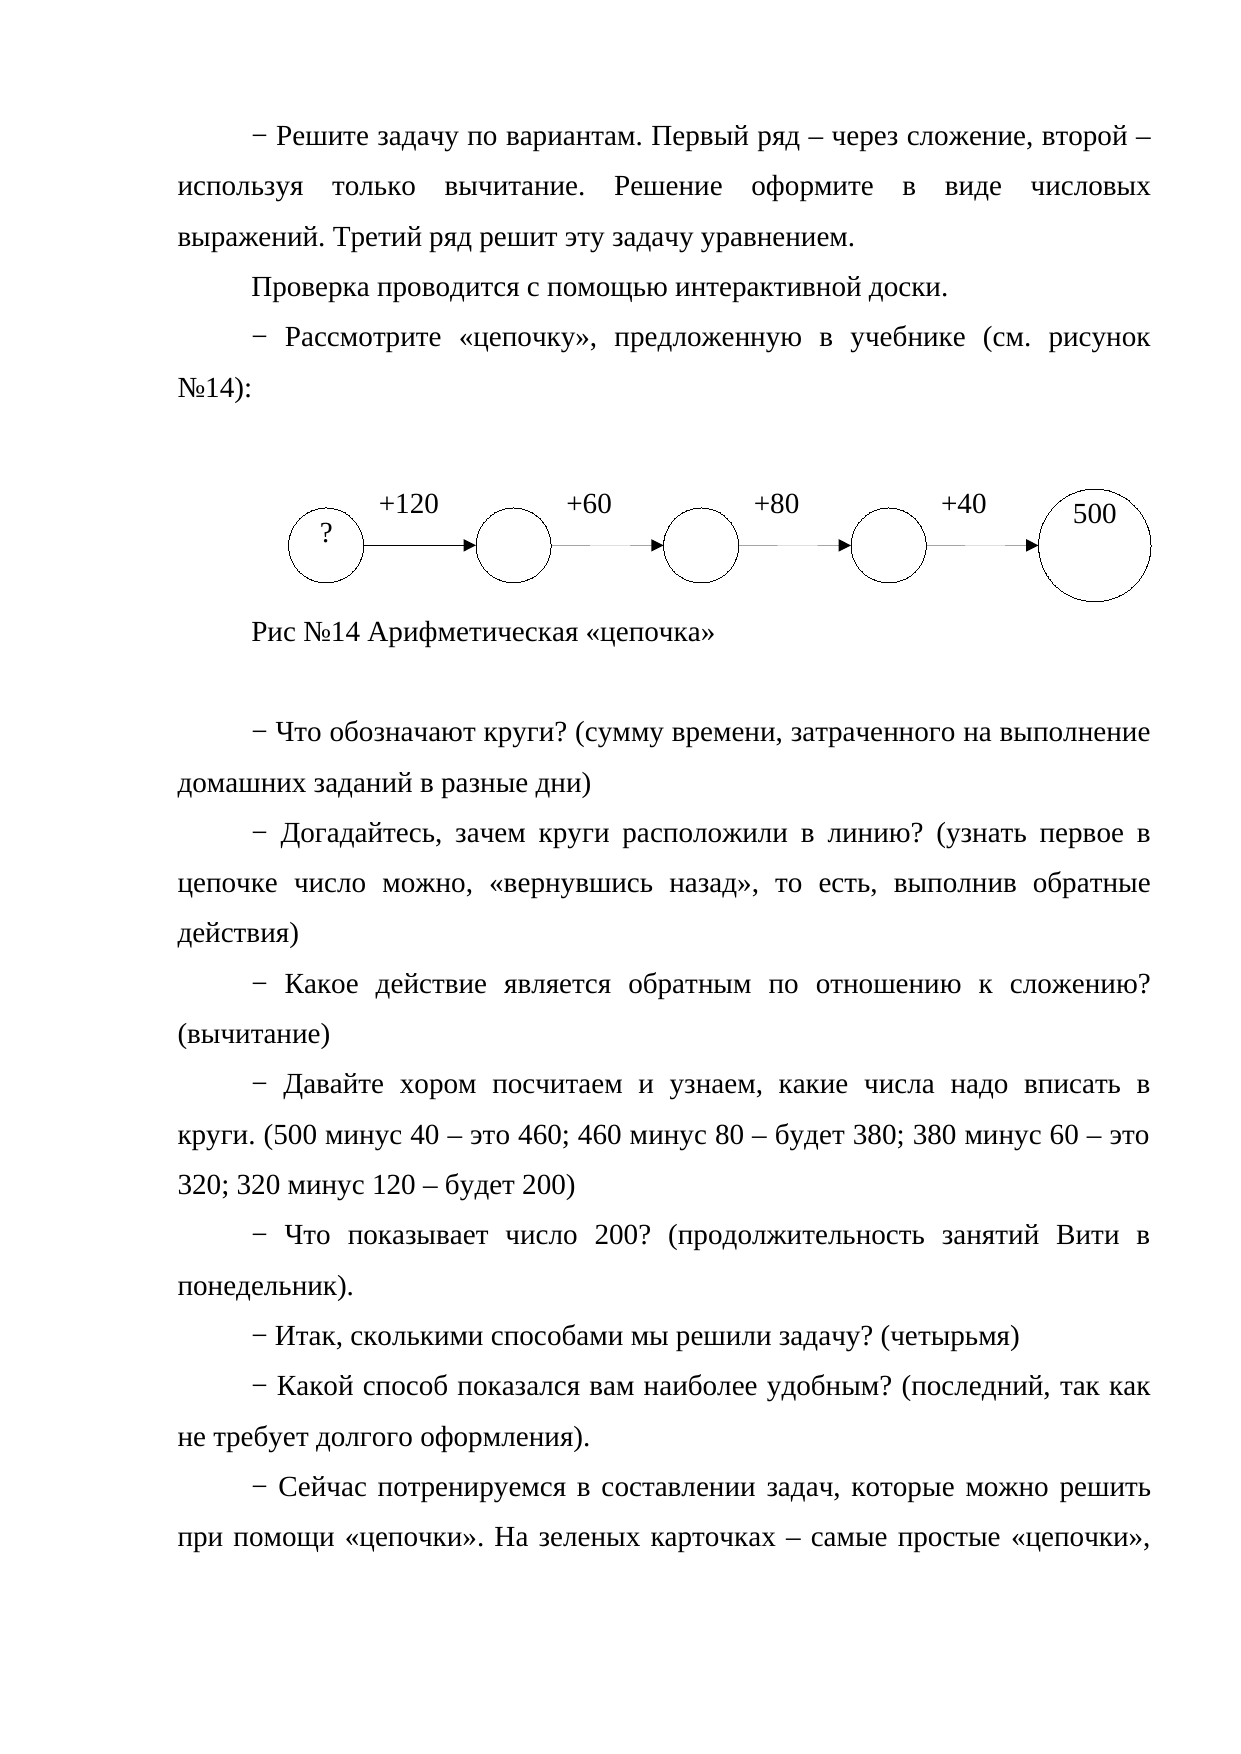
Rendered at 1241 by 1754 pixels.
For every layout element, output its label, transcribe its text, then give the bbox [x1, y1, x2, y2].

text − Итак, сколькими способами мы решили задачу? (четырьмя) [177, 1318, 1152, 1352]
text − Какое действие является обратным по отношению к сложению? (вычитание) [177, 966, 1152, 1050]
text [177, 1469, 1152, 1553]
text − Решите задачу по вариантам. Первый ряд – через сложение, второй – используя только вычитание. Решение оформите в виде числовых выражений. Третий ряд решит эту задачу уравнением. [177, 118, 1152, 252]
text Проверка проводится с помощью интерактивной доски. [177, 269, 1152, 303]
text − Какой способ показался вам наиболее удобным? (последний, так как не требует долгого оформления). [177, 1368, 1152, 1452]
text Рис №14 Арифметическая «цепочка» [177, 614, 1152, 647]
text − Рассмотрите «цепочку», предложенную в учебнике (см. рисунок №14): [177, 319, 1152, 403]
text − Что показывает число 200? (продолжительность занятий Вити в понедельник). [177, 1217, 1152, 1301]
text − Что обозначают круги? (сумму времени, затраченного на выполнение домашних заданий в разные дни) [177, 714, 1152, 798]
text − Давайте хором посчитаем и узнаем, какие числа надо вписать в круги. (500 минус 40 – это 460; 460 минус 80 – будет 380; 380 минус 60 – это 320; 320 минус 120 – будет 200) [177, 1067, 1152, 1201]
text − Догадайтесь, зачем круги расположили в линию? (узнать первое в цепочке число можно, «вернувшись назад», то есть, выполнив обратные действия) [177, 815, 1152, 949]
